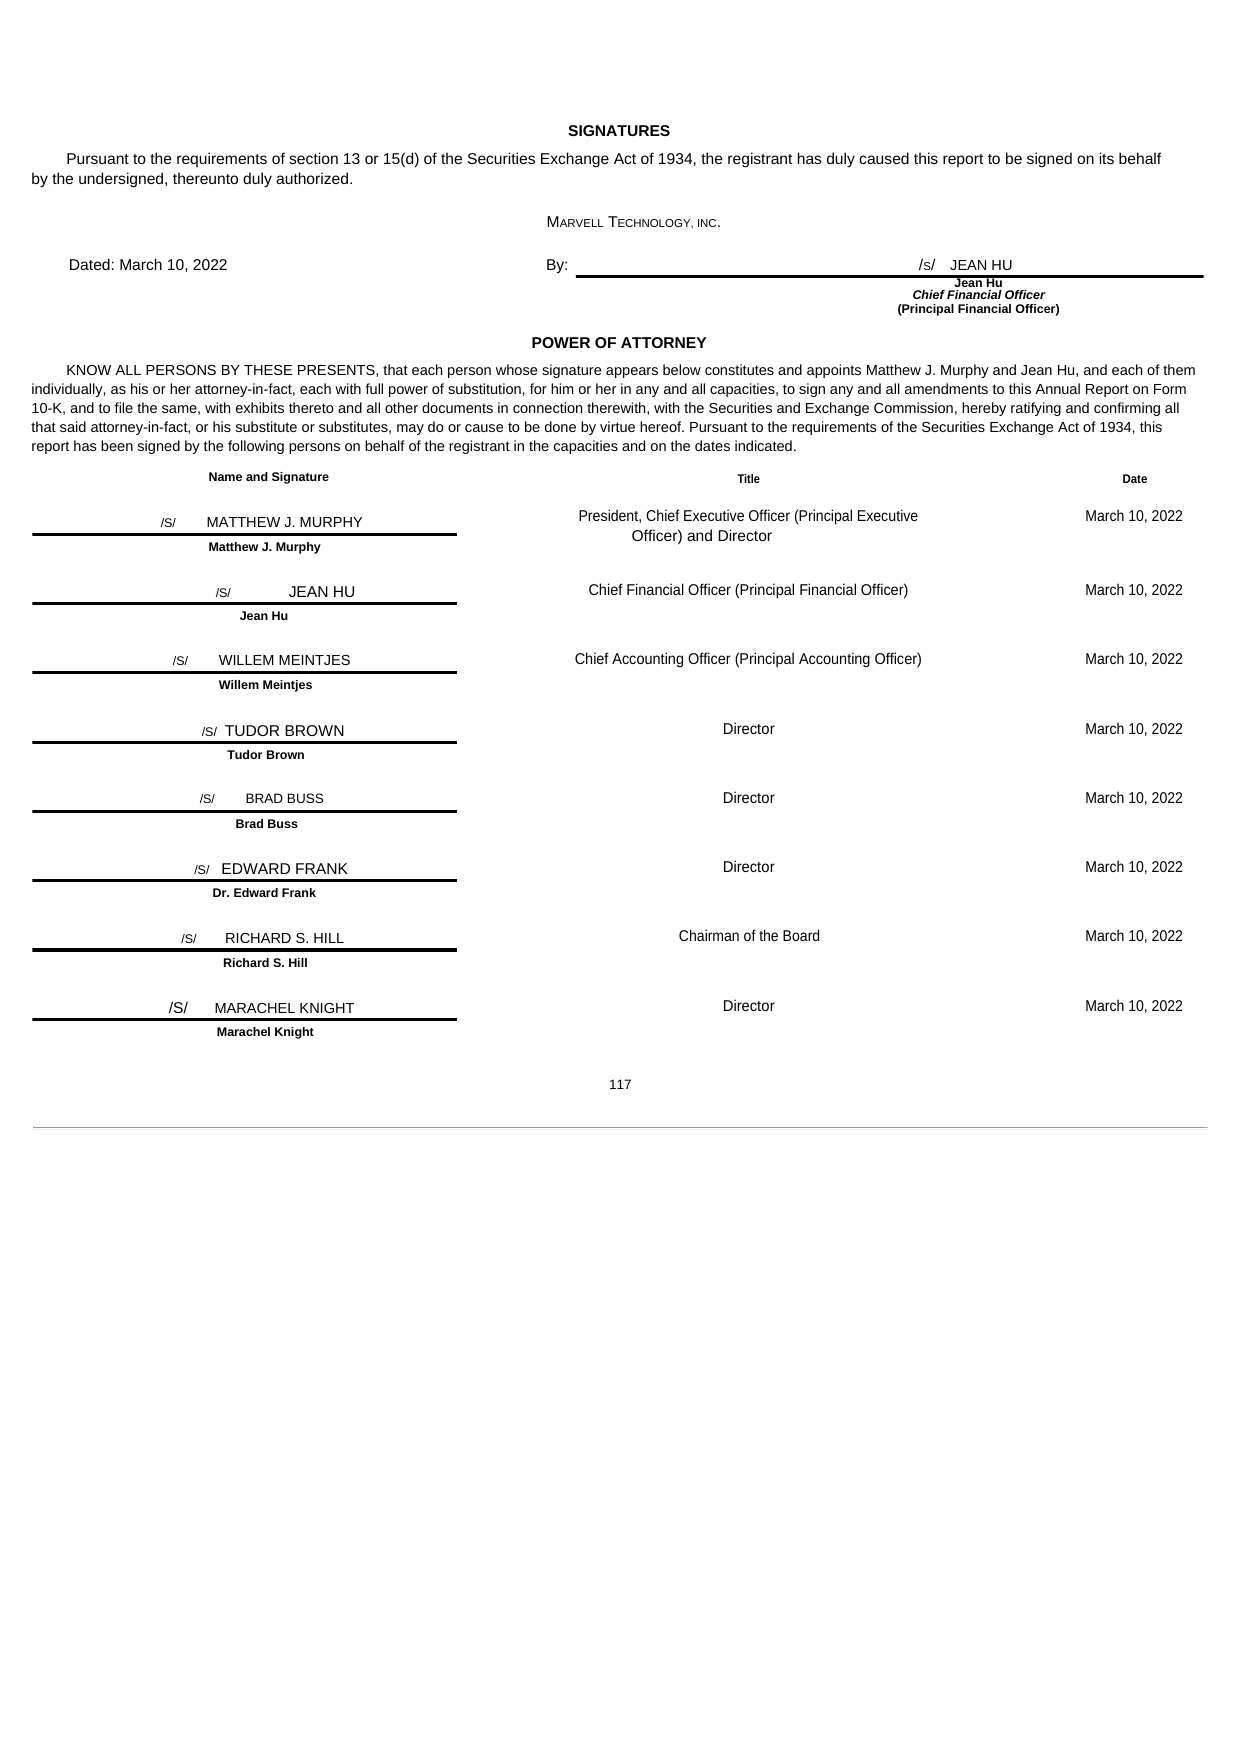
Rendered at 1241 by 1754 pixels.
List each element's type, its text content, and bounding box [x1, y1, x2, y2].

picture [32, 948, 457, 952]
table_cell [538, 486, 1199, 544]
text Dated: March 10, 2022 By: /S/ JEAN HU [69, 256, 1199, 274]
text 117 [31, 1077, 1209, 1092]
text SIGNATURES [31, 122, 1207, 139]
picture [30, 1124, 1209, 1131]
text /S/ BRAD BUSS [60, 791, 463, 806]
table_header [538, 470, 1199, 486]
text MARVELL TECHNOLOGY, INC. [69, 213, 1199, 231]
text Brad Buss [235, 817, 463, 831]
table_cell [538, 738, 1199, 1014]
text KNOW ALL PERSONS BY THESE PRESENTS, that each person whose signature appears below constitutes and appoints Matthew J. Murphy and Jean Hu, and each of them individually, as his or her attorney-in-fact, each with full power of substitution, for him or her in any and all capacities, to sign any and all amendments to this Annual Report on Form 10-K, and to file the same, with exhibits thereto and all other documents in connection therewith, with the Securities and Exchange Commission, hereby ratifying and confirming all that said attorney-in-fact, or his substitute or substitutes, may do or cause to be done by virtue hereof. Pursuant to the requirements of the Securities Exchange Act of 1934, this report has been signed by the following persons on behalf of the registrant in the capacities and on the dates indicated. [31, 361, 1199, 454]
text Name and Signature [208, 470, 463, 484]
text Dr. Edward Frank [212, 886, 463, 900]
text Pursuant to the requirements of section 13 or 15(d) of the Securities Exchange Act of 1934, the registrant has duly caused this report to be signed on its behalf by the undersigned, thereunto duly authorized. [31, 150, 1165, 188]
text Richard S. Hill [223, 955, 463, 969]
text /S/ MATTHEW J. MURPHY [60, 513, 463, 530]
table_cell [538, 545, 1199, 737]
text /S/ JEAN HU [108, 583, 463, 601]
text /S/ WILLEM MEINTJES [60, 652, 463, 669]
text Marachel Knight [217, 1024, 463, 1039]
text POWER OF ATTORNEY [31, 333, 1207, 351]
text /S/ RICHARD S. HILL [62, 929, 463, 946]
text /S/ TUDOR BROWN [83, 721, 463, 739]
text /S/ MARACHEL KNIGHT [60, 999, 463, 1017]
text Willem Meintjes [219, 678, 463, 692]
text Jean Hu [758, 276, 1199, 291]
text /S/ EDWARD FRANK [79, 860, 463, 878]
text (Principal Financial Officer) [758, 302, 1199, 316]
text Matthew J. Murphy [208, 539, 463, 554]
text Jean Hu [239, 609, 463, 623]
text Tudor Brown [227, 747, 463, 762]
